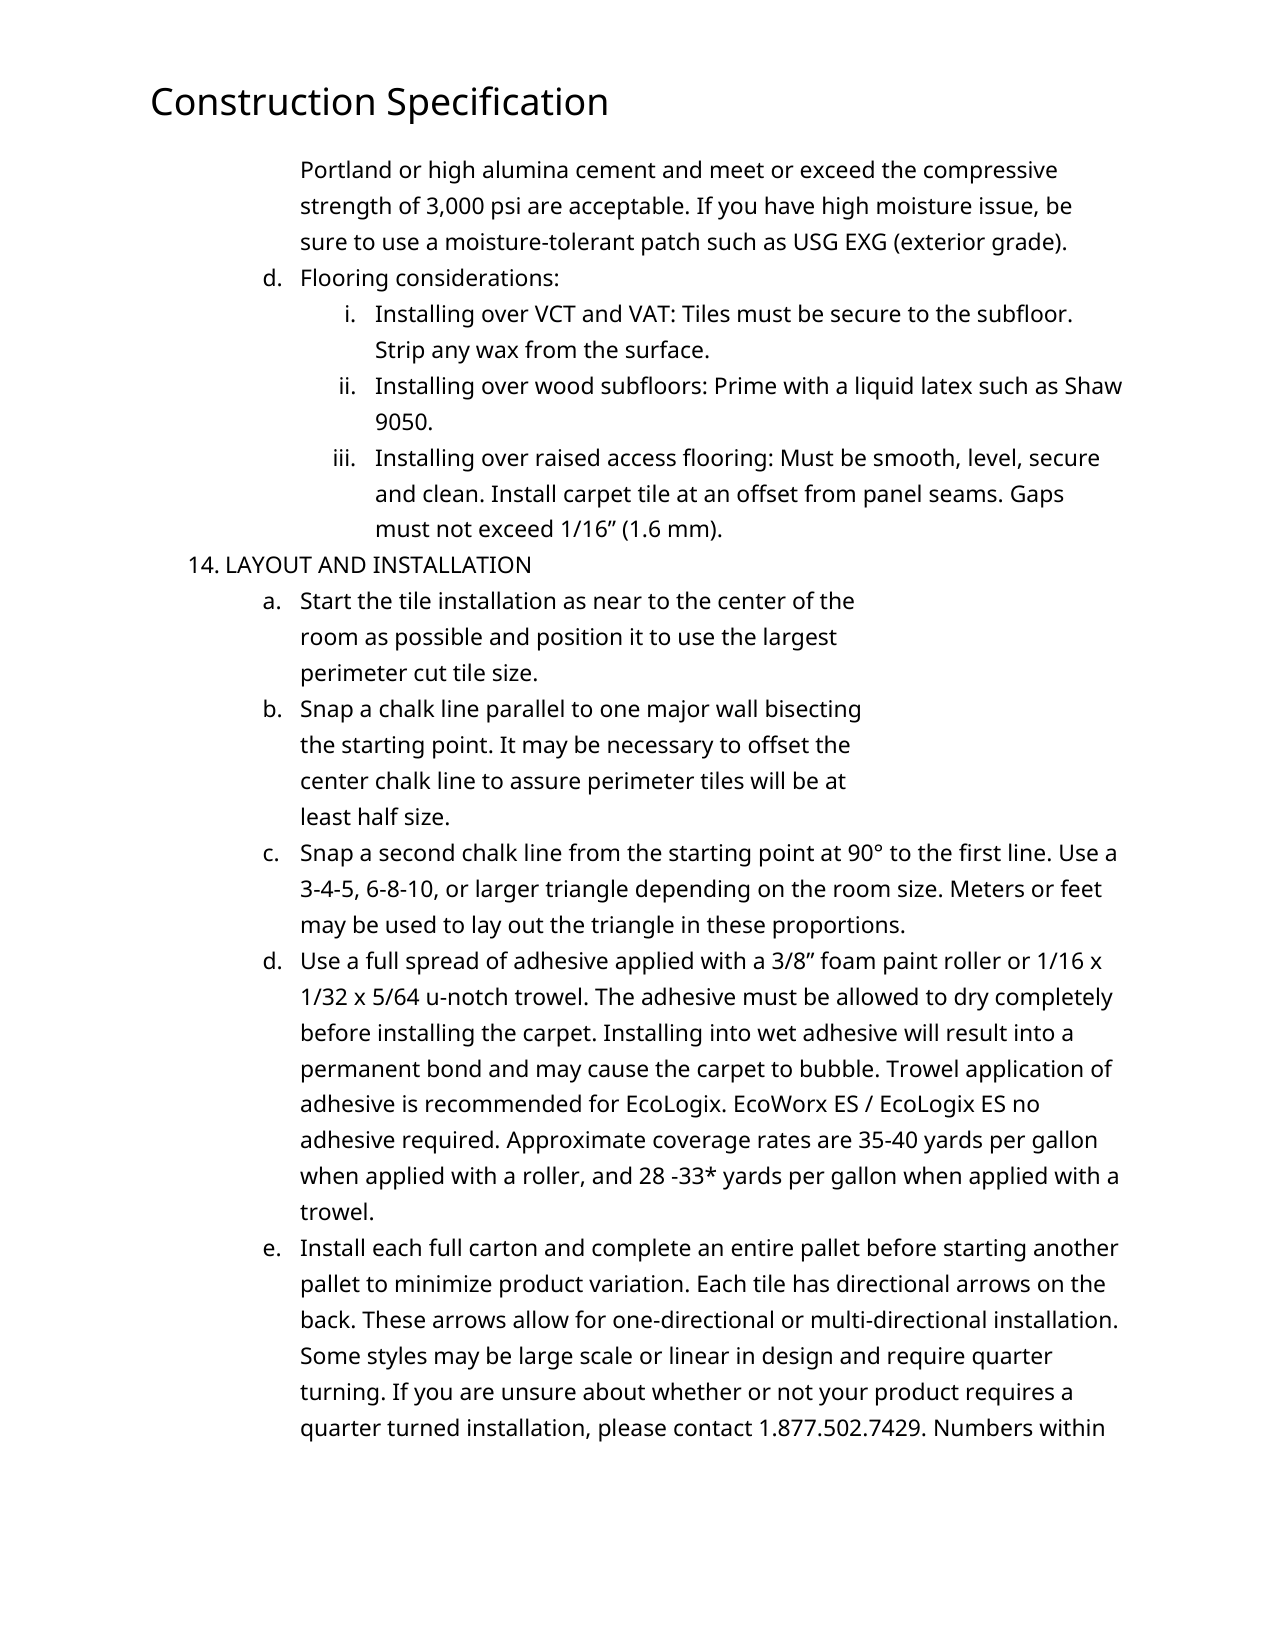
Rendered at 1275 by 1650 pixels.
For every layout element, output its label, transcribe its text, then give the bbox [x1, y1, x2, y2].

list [262, 154, 1125, 257]
list Flooring considerations: [262, 262, 1125, 293]
list Start the tile installation as near to the center of the room as possible and position it to use the largest perimeter cut tile size. [262, 585, 1125, 688]
list LAYOUT AND INSTALLATION [187, 549, 1125, 581]
list Snap a second chalk line from the starting point at 90° to the first line. Use a 3-4-5, 6-8-10, or larger triangle depending on the room size. Meters or feet may be used to lay out the triangle in these proportions. [262, 837, 1125, 940]
list Installing over raised access flooring: Must be smooth, level, secure and clean. Install carpet tile at an offset from panel seams. Gaps must not exceed 1/16” (1.6 mm). [356, 442, 1125, 545]
list Installing over wood subfloors: Prime with a liquid latex such as Shaw 9050. [356, 370, 1125, 437]
list Use a full spread of adhesive applied with a 3/8” foam paint roller or 1/16 x 1/32 x 5/64 u-notch trowel. The adhesive must be allowed to dry completely before installing the carpet. Installing into wet adhesive will result into a permanent bond and may cause the carpet to bubble. Trowel application of adhesive is recommended for EcoLogix. EcoWorx ES / EcoLogix ES no adhesive required. Approximate coverage rates are 35-40 yards per gallon when applied with a roller, and 28 -33* yards per gallon when applied with a trowel. [262, 945, 1125, 1227]
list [262, 1232, 1125, 1443]
list Snap a chalk line parallel to one major wall bisecting the starting point. It may be necessary to offset the center chalk line to assure perimeter tiles will be at least half size. [262, 693, 1125, 832]
list Installing over VCT and VAT: Tiles must be secure to the subfloor. Strip any wax from the surface. [356, 298, 1125, 365]
